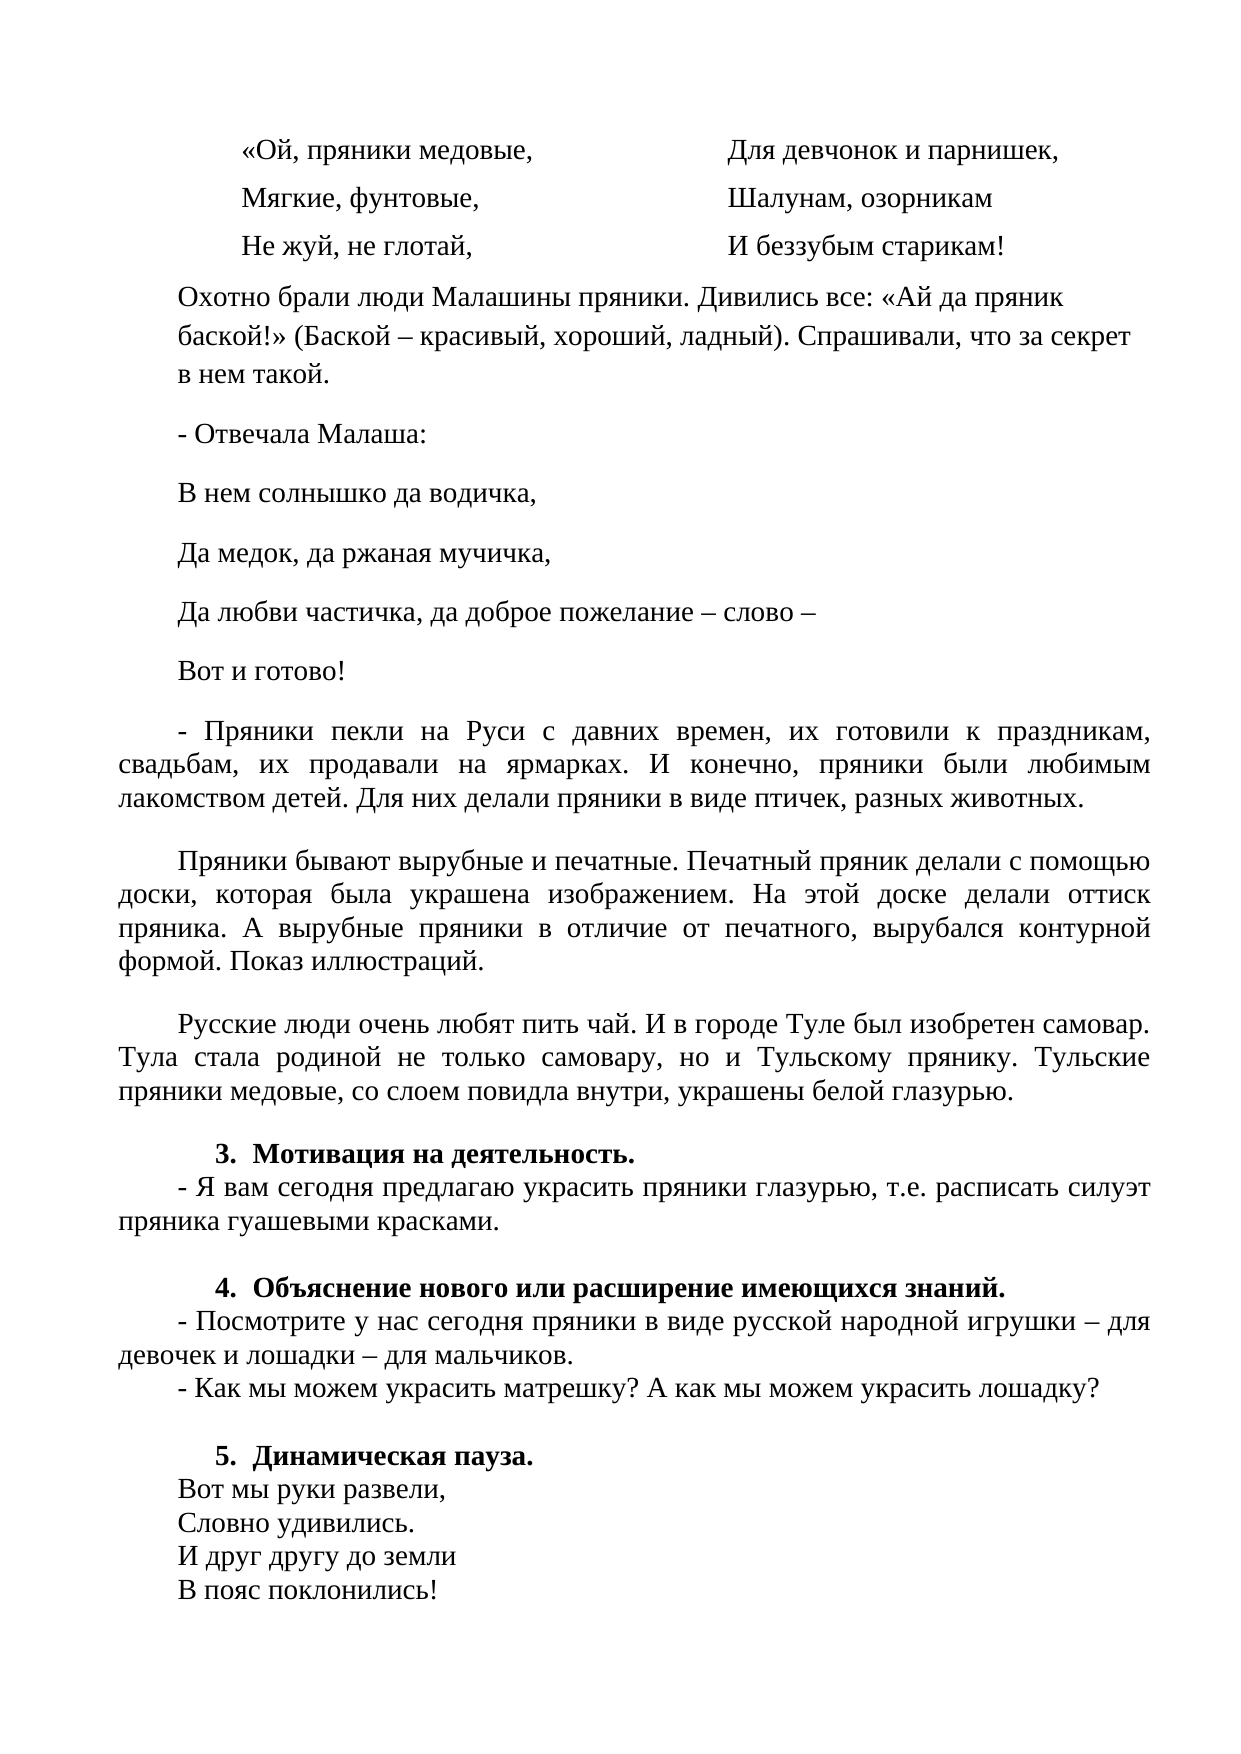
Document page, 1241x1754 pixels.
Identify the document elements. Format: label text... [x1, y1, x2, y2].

list - Как мы можем украсить матрешку? А как мы можем украсить лошадку? [118, 1371, 1152, 1404]
text - Я вам сегодня предлагаю украсить пряники глазурью, т.е. расписать силуэт пряника гуашевыми красками. [118, 1169, 1152, 1236]
text Вот и готово! [177, 653, 1152, 687]
list - Посмотрите у нас сегодня пряники в виде русской народной игрушки – для девочек и лошадки – для мальчиков. [118, 1303, 1152, 1371]
list Мотивация на деятельность. [215, 1136, 1152, 1169]
list Динамическая пауза. [215, 1438, 1152, 1471]
text Да любви частичка, да доброе пожелание – слово – [177, 594, 1152, 628]
text - Пряники пекли на Руси с давних времен, их готовили к праздникам, свадьбам, их продавали на ярмарках. И конечно, пряники были любимым лакомством детей. Для них делали пряники в виде птичек, разных животных. [118, 713, 1152, 813]
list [177, 1471, 1152, 1605]
text - Отвечала Малаша: [177, 416, 1152, 449]
text Да медок, да ржаная мучичка, [177, 535, 1152, 568]
text Русские люди очень любят пить чай. И в городе Туле был изобретен самовар. Тула стала родиной не только самовару, но и Тульскому прянику. Тульские пряники медовые, со слоем повидла внутри, украшены белой глазурью. [118, 1006, 1152, 1107]
text В нем солнышко да водичка, [177, 475, 1152, 509]
text Пряники бывают вырубные и печатные. Печатный пряник делали с помощью доски, которая была украшена изображением. На этой доске делали оттиск пряника. А вырубные пряники в отличие от печатного, вырубался контурной формой. Показ иллюстраций. [118, 843, 1152, 977]
text Охотно брали люди Малашины пряники. Дивились все: «Ай да пряник баской!» (Баской – красивый, хороший, ладный). Спрашивали, что за секрет в нем такой. [177, 279, 1152, 390]
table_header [177, 118, 664, 279]
list Объяснение нового или расширение имеющихся знаний. [215, 1270, 1152, 1303]
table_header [664, 118, 1152, 279]
